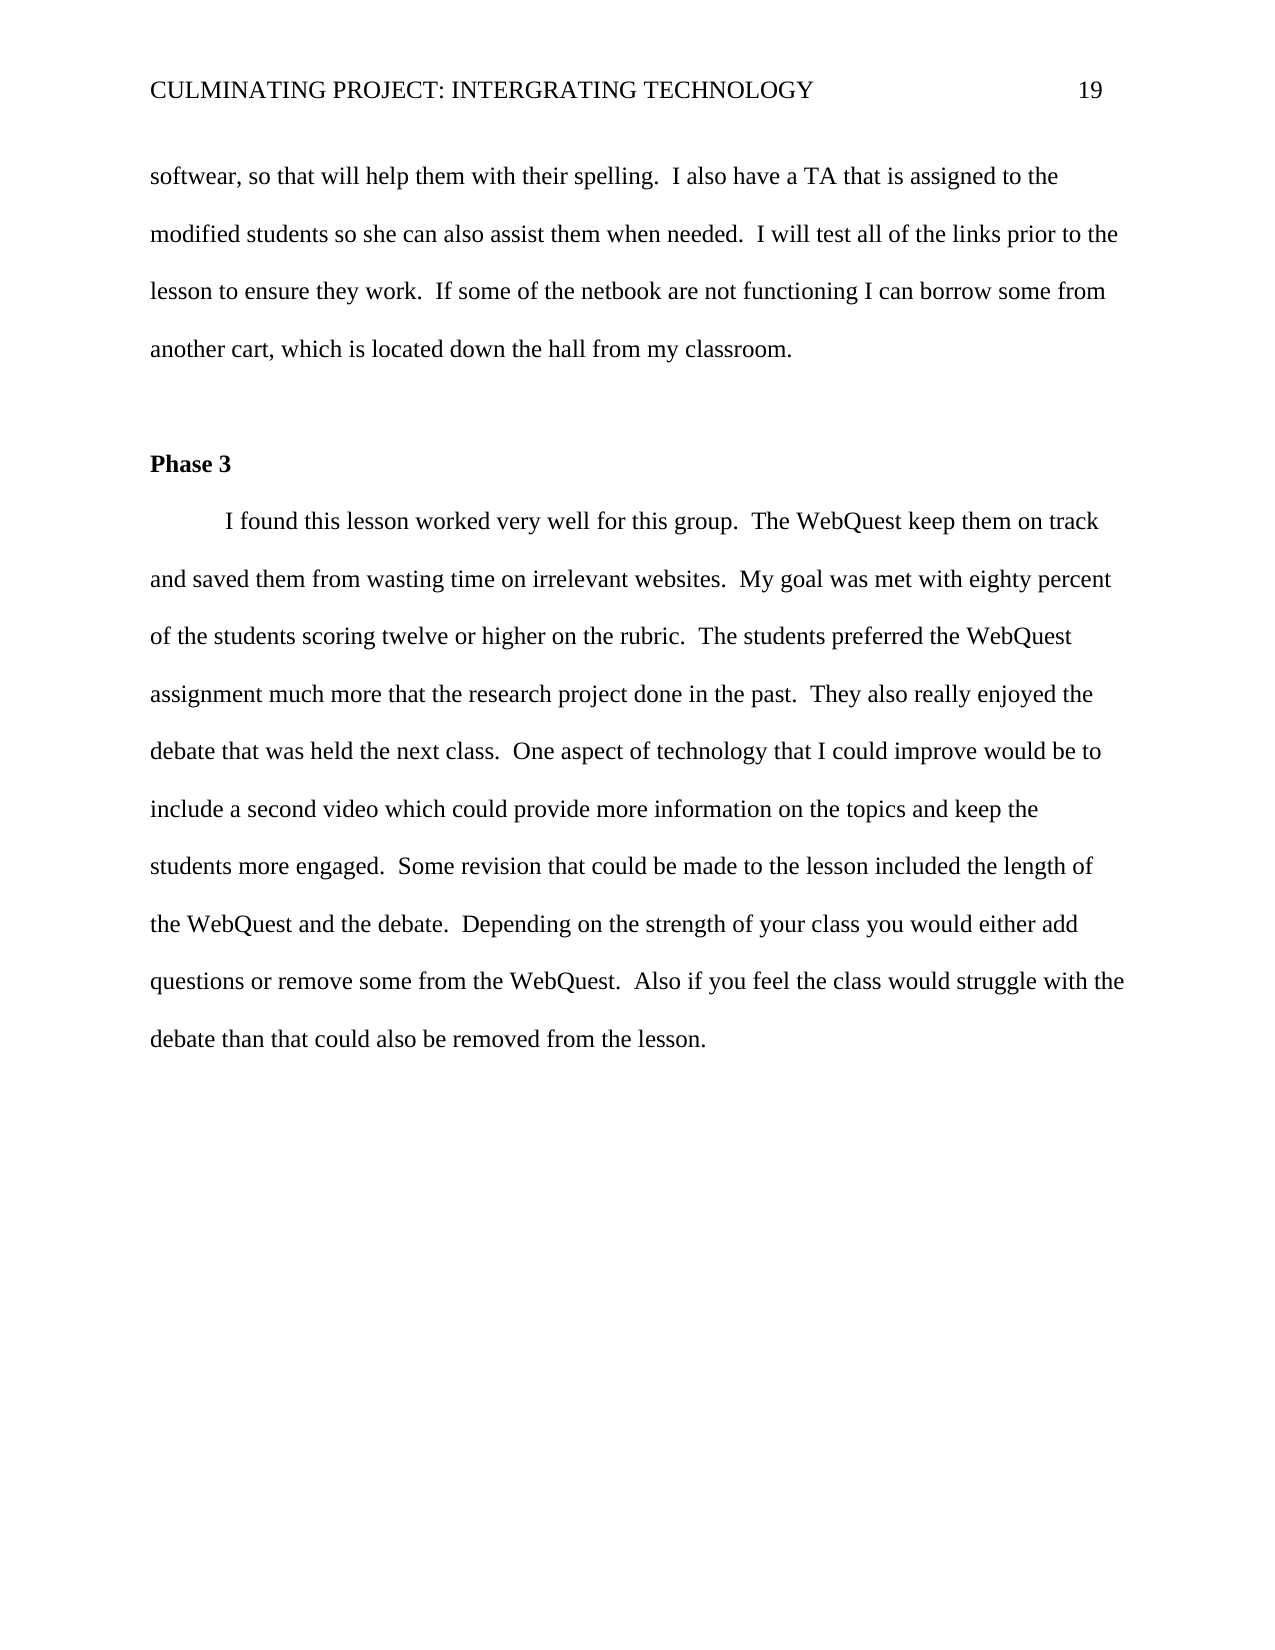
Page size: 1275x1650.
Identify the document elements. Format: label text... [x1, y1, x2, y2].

text I found this lesson worked very well for this group. The WebQuest keep them on track and saved them from wasting time on irrelevant websites. My goal was met with eighty percent of the students scoring twelve or higher on the rubric. The students preferred the WebQuest assignment much more that the research project done in the past. They also really enjoyed the debate that was held the next class. One aspect of technology that I could improve would be to include a second video which could provide more information on the topics and keep the students more engaged. Some revision that could be made to the lesson included the length of the WebQuest and the debate. Depending on the strength of your class you would either add questions or remove some from the WebQuest. Also if you feel the class would struggle with the debate than that could also be removed from the lesson. [150, 506, 1125, 1052]
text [150, 161, 1125, 362]
text Phase 3 [150, 449, 1125, 477]
